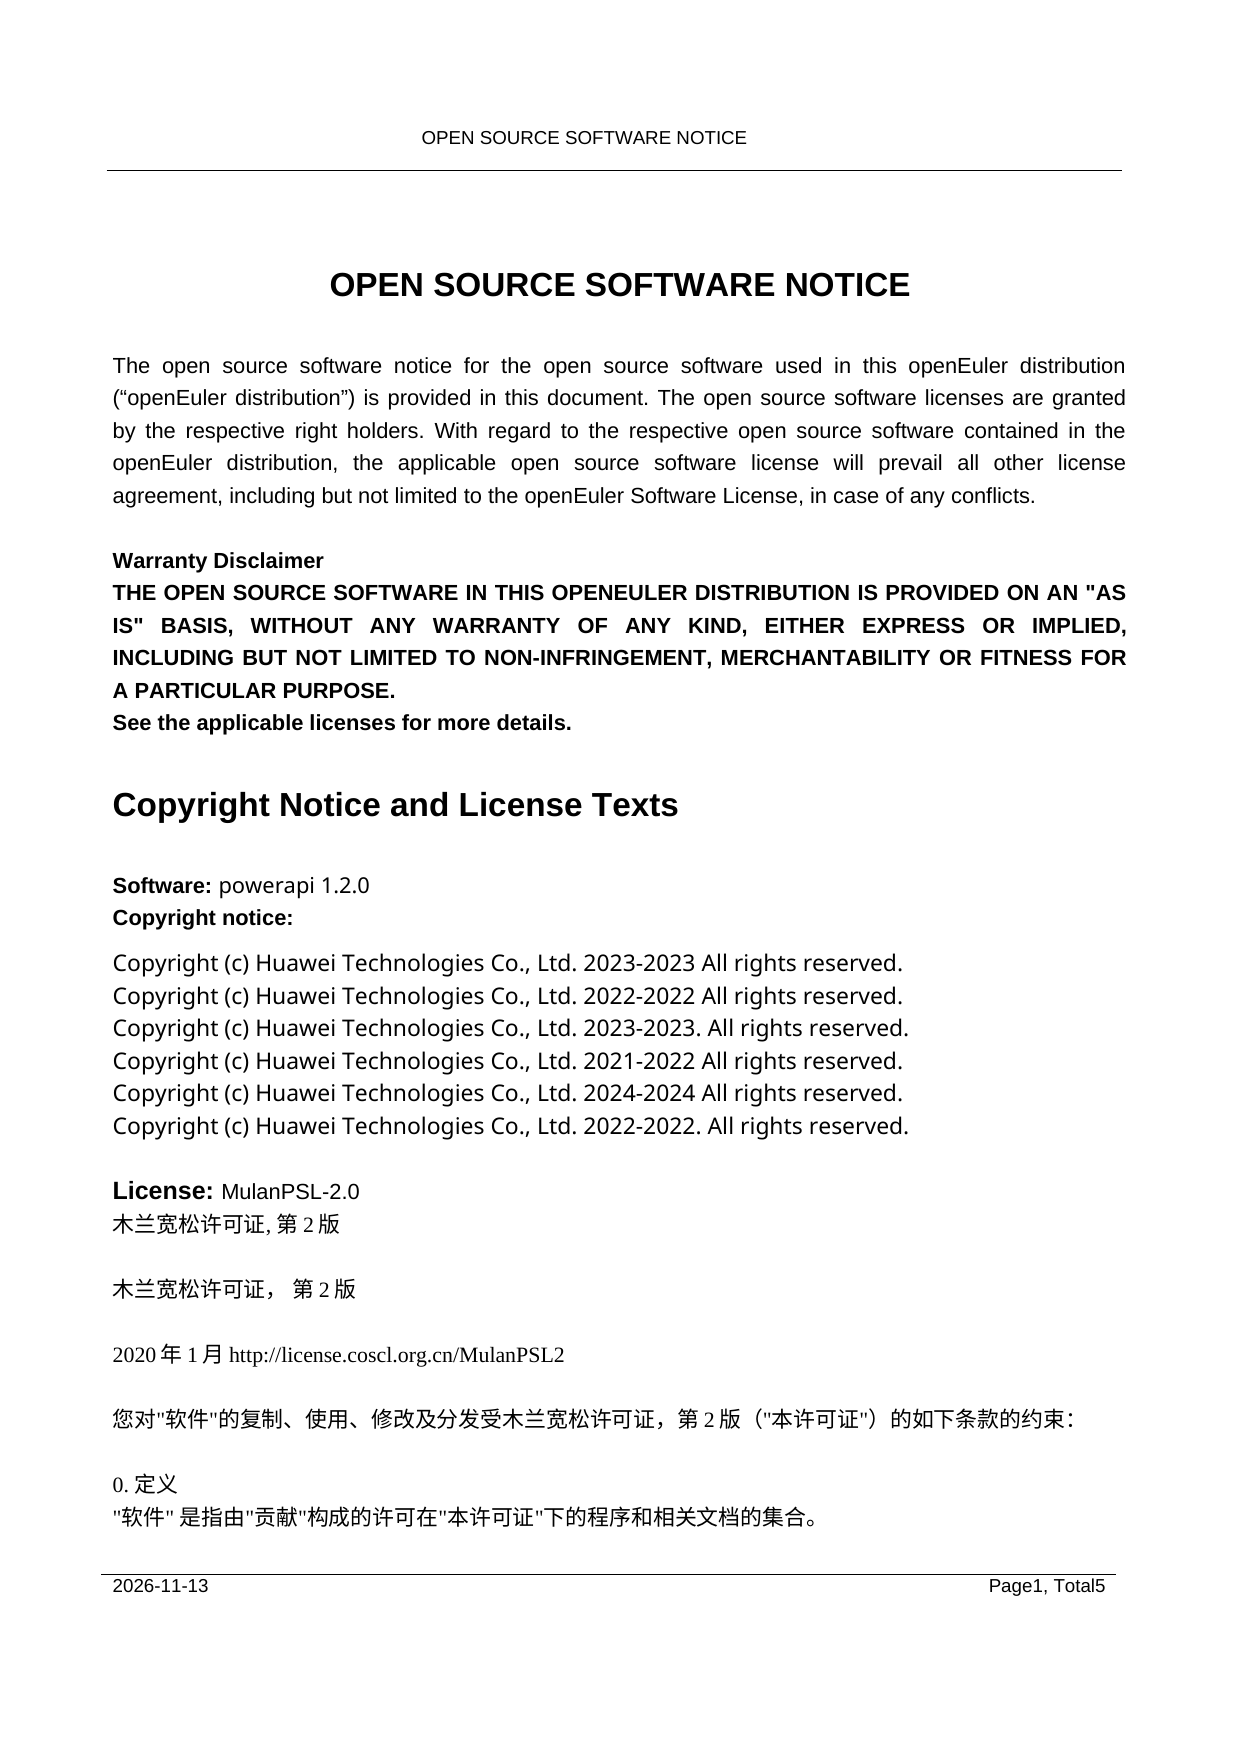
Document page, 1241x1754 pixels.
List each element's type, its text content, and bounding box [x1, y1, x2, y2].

text THE OPEN SOURCE SOFTWARE IN THIS OPENEULER DISTRIBUTION IS PROVIDED ON AN "AS IS" BASIS, WITHOUT ANY WARRANTY OF ANY KIND, EITHER EXPRESS OR IMPLIED, INCLUDING BUT NOT LIMITED TO NON-INFRINGEMENT, MERCHANTABILITY OR FITNESS FOR A PARTICULAR PURPOSE. See the applicable licenses for more details. [112, 576, 1128, 739]
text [112, 1207, 1128, 1532]
text Warranty Disclaimer [112, 544, 1128, 576]
title Software: powerapi 1.2.0 [112, 869, 1128, 901]
text OPEN SOURCE SOFTWARE NOTICE [112, 251, 1128, 316]
text Copyright Notice and License Texts [112, 771, 1128, 836]
text The open source software notice for the open source software used in this openEuler distribution (“openEuler distribution”) is provided in this document. The open source software licenses are granted by the respective right holders. With regard to the respective open source software contained in the openEuler distribution, the applicable open source software license will prevail all other license agreement, including but not limited to the openEuler Software License, in case of any conflicts. [112, 349, 1128, 511]
text Copyright (c) Huawei Technologies Co., Ltd. 2023-2023 All rights reserved. Copyright (c) Huawei Technologies Co., Ltd. 2022-2022 All rights reserved. Copyright (c) Huawei Technologies Co., Ltd. 2023-2023. All rights reserved. Copyright (c) Huawei Technologies Co., Ltd. 2021-2022 All rights reserved. Copyright (c) Huawei Technologies Co., Ltd. 2024-2024 All rights reserved. Copyright (c) Huawei Technologies Co., Ltd. 2022-2022. All rights reserved. [112, 947, 1128, 1174]
text License: MulanPSL-2.0 [112, 1174, 1128, 1207]
text Copyright notice: [112, 901, 1128, 934]
